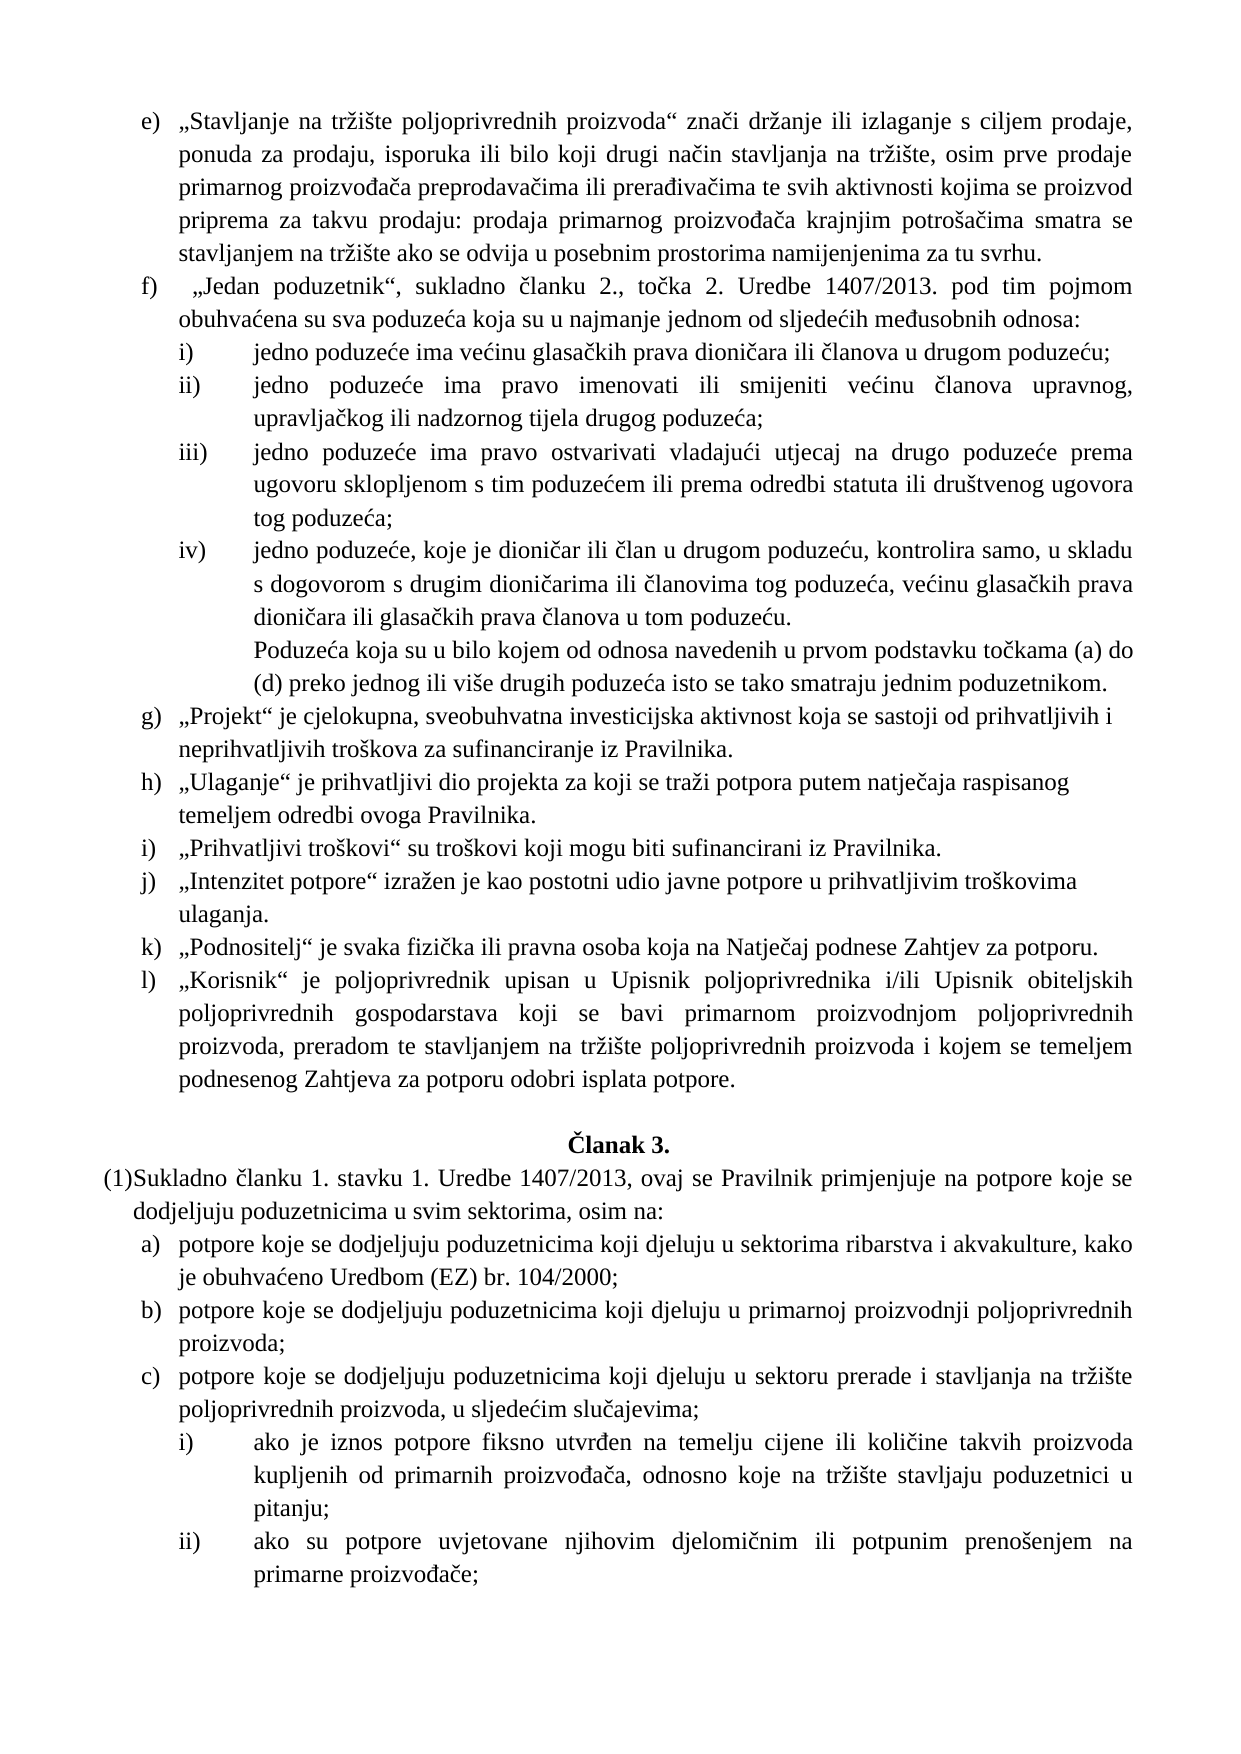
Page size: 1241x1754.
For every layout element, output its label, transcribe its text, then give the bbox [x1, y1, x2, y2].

list jedno poduzeće ima većinu glasačkih prava dioničara ili članova u drugom poduzeću; [178, 337, 1134, 366]
list „Podnositelj“ je svaka fizička ili pravna osoba koja na Natječaj podnese Zahtjev za potporu. [141, 932, 1134, 961]
list jedno poduzeće ima pravo ostvarivati vladajući utjecaj na drugo poduzeće prema ugovoru sklopljenom s tim poduzećem ili prema odredbi statuta ili društvenog ugovora tog poduzeća; [178, 437, 1134, 531]
list jedno poduzeće, koje je dioničar ili član u drugom poduzeću, kontrolira samo, u skladu s dogovorom s drugim dioničarima ili članovima tog poduzeća, većinu glasačkih prava dioničara ili glasačkih prava članova u tom poduzeću. [178, 536, 1134, 630]
text Poduzeća koja su u bilo kojem od odnosa navedenih u prvom podstavku točkama (a) do (d) preko jednog ili više drugih poduzeća isto se tako smatraju jednim poduzetnikom. [253, 635, 1134, 696]
list „Projekt“ je cjelokupna, sveobuhvatna investicijska aktivnost koja se sastoji od prihvatljivih i neprihvatljivih troškova za sufinanciranje iz Pravilnika. [141, 701, 1134, 762]
list potpore koje se dodjeljuju poduzetnicima koji djeluju u sektoru prerade i stavljanja na tržište poljoprivrednih proizvoda, u sljedećim slučajevima; [141, 1361, 1134, 1423]
list „Intenzitet potpore“ izražen je kao postotni udio javne potpore u prihvatljivim troškovima ulaganja. [141, 866, 1134, 928]
list „Prihvatljivi troškovi“ su troškovi koji mogu biti sufinancirani iz Pravilnika. [141, 833, 1134, 862]
list Sukladno članku 1. stavku 1. Uredbe 1407/2013, ovaj se Pravilnik primjenjuje na potpore koje se dodjeljuju poduzetnicima u svim sektorima, osim na: [103, 1163, 1134, 1225]
list „Ulaganje“ je prihvatljivi dio projekta za koji se traži potpora putem natječaja raspisanog temeljem odredbi ovoga Pravilnika. [141, 767, 1134, 828]
list ako je iznos potpore fiksno utvrđen na temelju cijene ili količine takvih proizvoda kupljenih od primarnih proizvođača, odnosno koje na tržište stavljaju poduzetnici u pitanju; [178, 1427, 1134, 1522]
list „Korisnik“ je poljoprivrednik upisan u Upisnik poljoprivrednika i/ili Upisnik obiteljskih poljoprivrednih gospodarstava koji se bavi primarnom proizvodnjom poljoprivrednih proizvoda, preradom te stavljanjem na tržište poljoprivrednih proizvoda i kojem se temeljem podnesenog Zahtjeva za potporu odobri isplata potpore. [141, 965, 1134, 1093]
list potpore koje se dodjeljuju poduzetnicima koji djeluju u sektorima ribarstva i akvakulture, kako je obuhvaćeno Uredbom (EZ) br. 104/2000; [141, 1229, 1134, 1291]
list jedno poduzeće ima pravo imenovati ili smijeniti većinu članova upravnog, upravljačkog ili nadzornog tijela drugog poduzeća; [178, 371, 1134, 432]
list ako su potpore uvjetovane njihovim djelomičnim ili potpunim prenošenjem na primarne proizvođače; [178, 1526, 1134, 1588]
text Članak 3. [103, 1130, 1134, 1159]
list „Stavljanje na tržište poljoprivrednih proizvoda“ znači držanje ili izlaganje s ciljem prodaje, ponuda za prodaju, isporuka ili bilo koji drugi način stavljanja na tržište, osim prve prodaje primarnog proizvođača preprodavačima ili prerađivačima te svih aktivnosti kojima se proizvod priprema za takvu prodaju: prodaja primarnog proizvođača krajnjim potrošačima smatra se stavljanjem na tržište ako se odvija u posebnim prostorima namijenjenima za tu svrhu. [141, 106, 1134, 267]
list potpore koje se dodjeljuju poduzetnicima koji djeluju u primarnoj proizvodnji poljoprivrednih proizvoda; [141, 1295, 1134, 1357]
list „Jedan poduzetnik“, sukladno članku 2., točka 2. Uredbe 1407/2013. pod tim pojmom obuhvaćena su sva poduzeća koja su u najmanje jednom od sljedećih međusobnih odnosa: [141, 271, 1134, 333]
